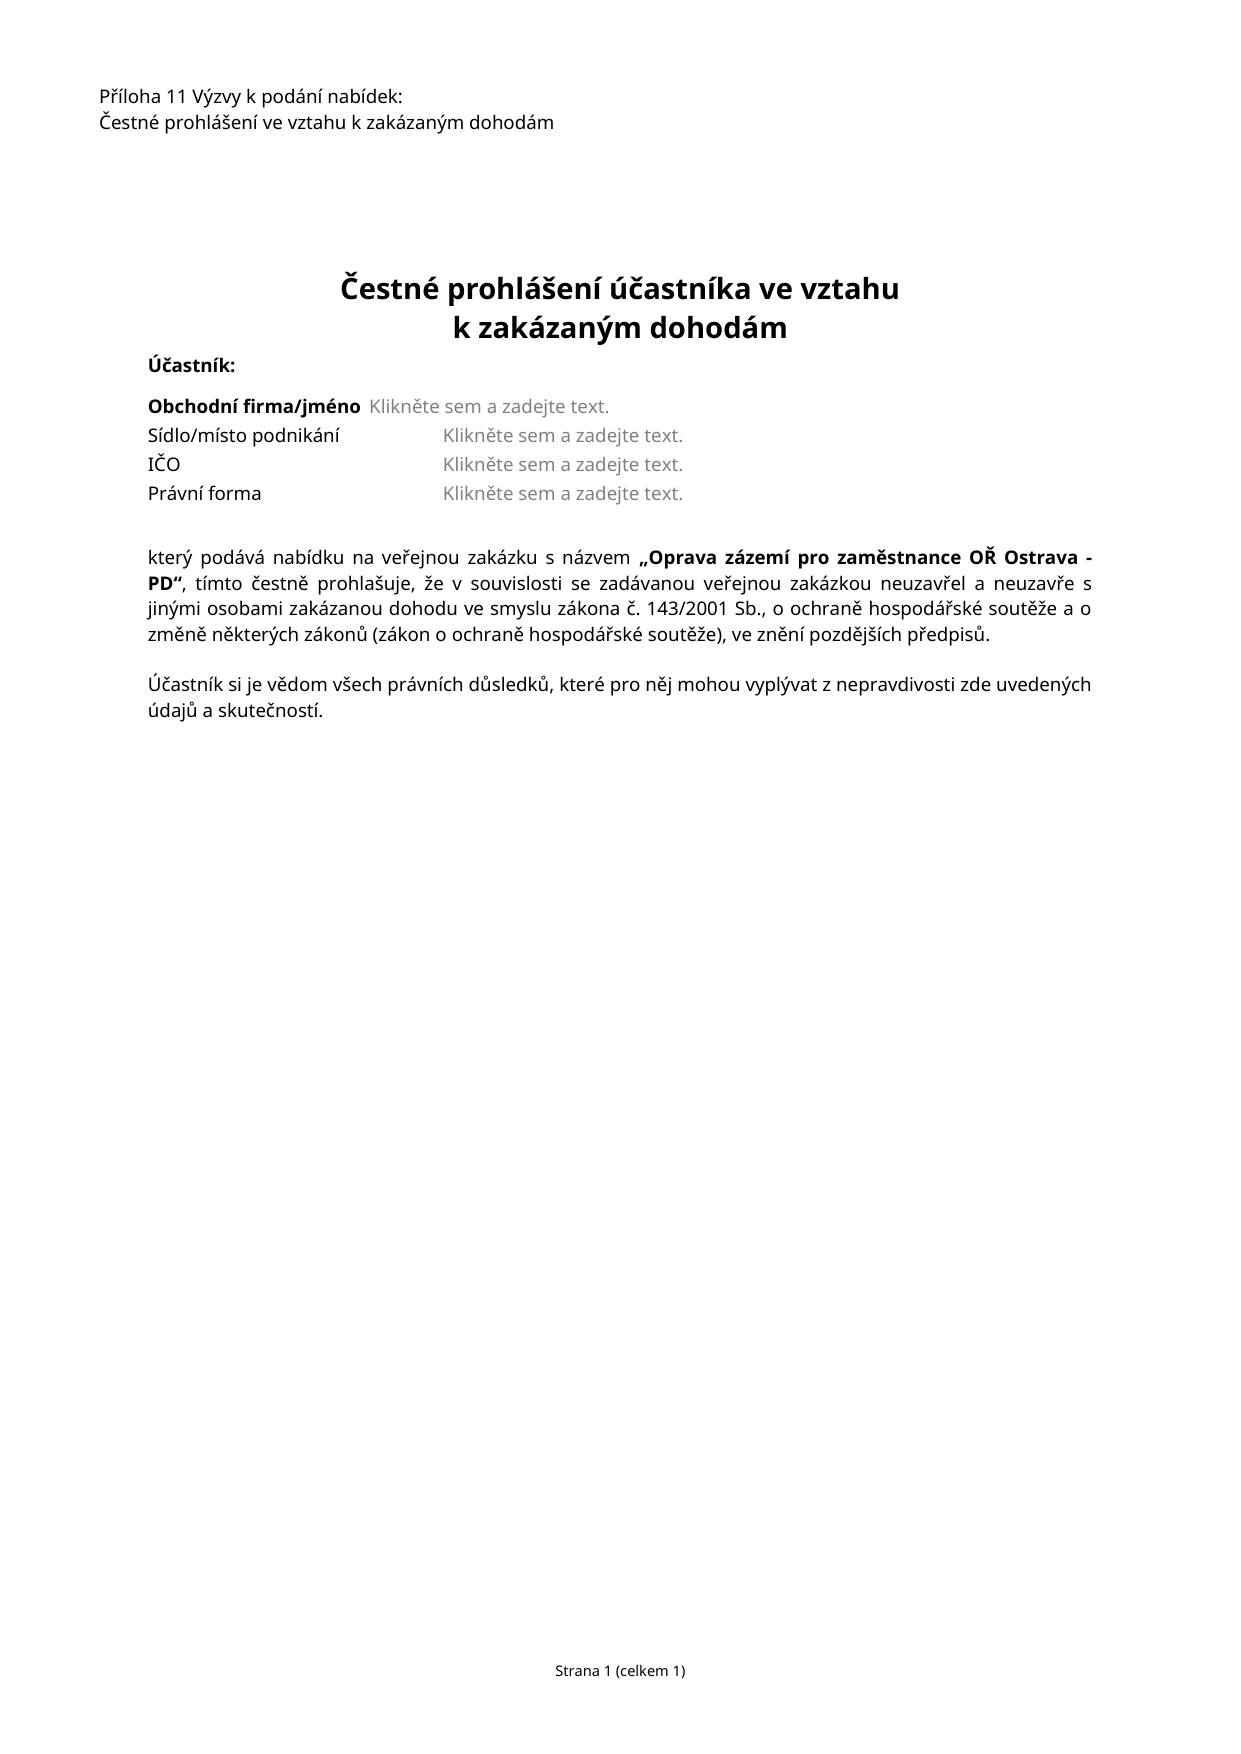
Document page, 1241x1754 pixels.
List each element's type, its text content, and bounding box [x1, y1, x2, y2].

title Čestné prohlášení účastníka ve vztahu [148, 268, 1093, 308]
text Účastník: [148, 347, 1093, 378]
text Obchodní firma/jméno [148, 391, 1093, 420]
text Právní forma [148, 478, 1093, 507]
text Sídlo/místo podnikání [148, 420, 1093, 449]
text k zakázaným dohodám [148, 308, 1093, 347]
text Účastník si je vědom všech právních důsledků, které pro něj mohou vyplývat z nepravdivosti zde uvedených údajů a skutečností. [148, 672, 1093, 723]
text IČO [148, 449, 1093, 478]
text který podává nabídku na veřejnou zakázku s názvem „Oprava zázemí pro zaměstnance OŘ Ostrava - PD“, tímto čestně prohlašuje, že v souvislosti se zadávanou veřejnou zakázkou neuzavřel a neuzavře s jinými osobami zakázanou dohodu ve smyslu zákona č. 143/2001 Sb., o ochraně hospodářské soutěže a o změně některých zákonů (zákon o ochraně hospodářské soutěže), ve znění pozdějších předpisů. [148, 545, 1093, 647]
